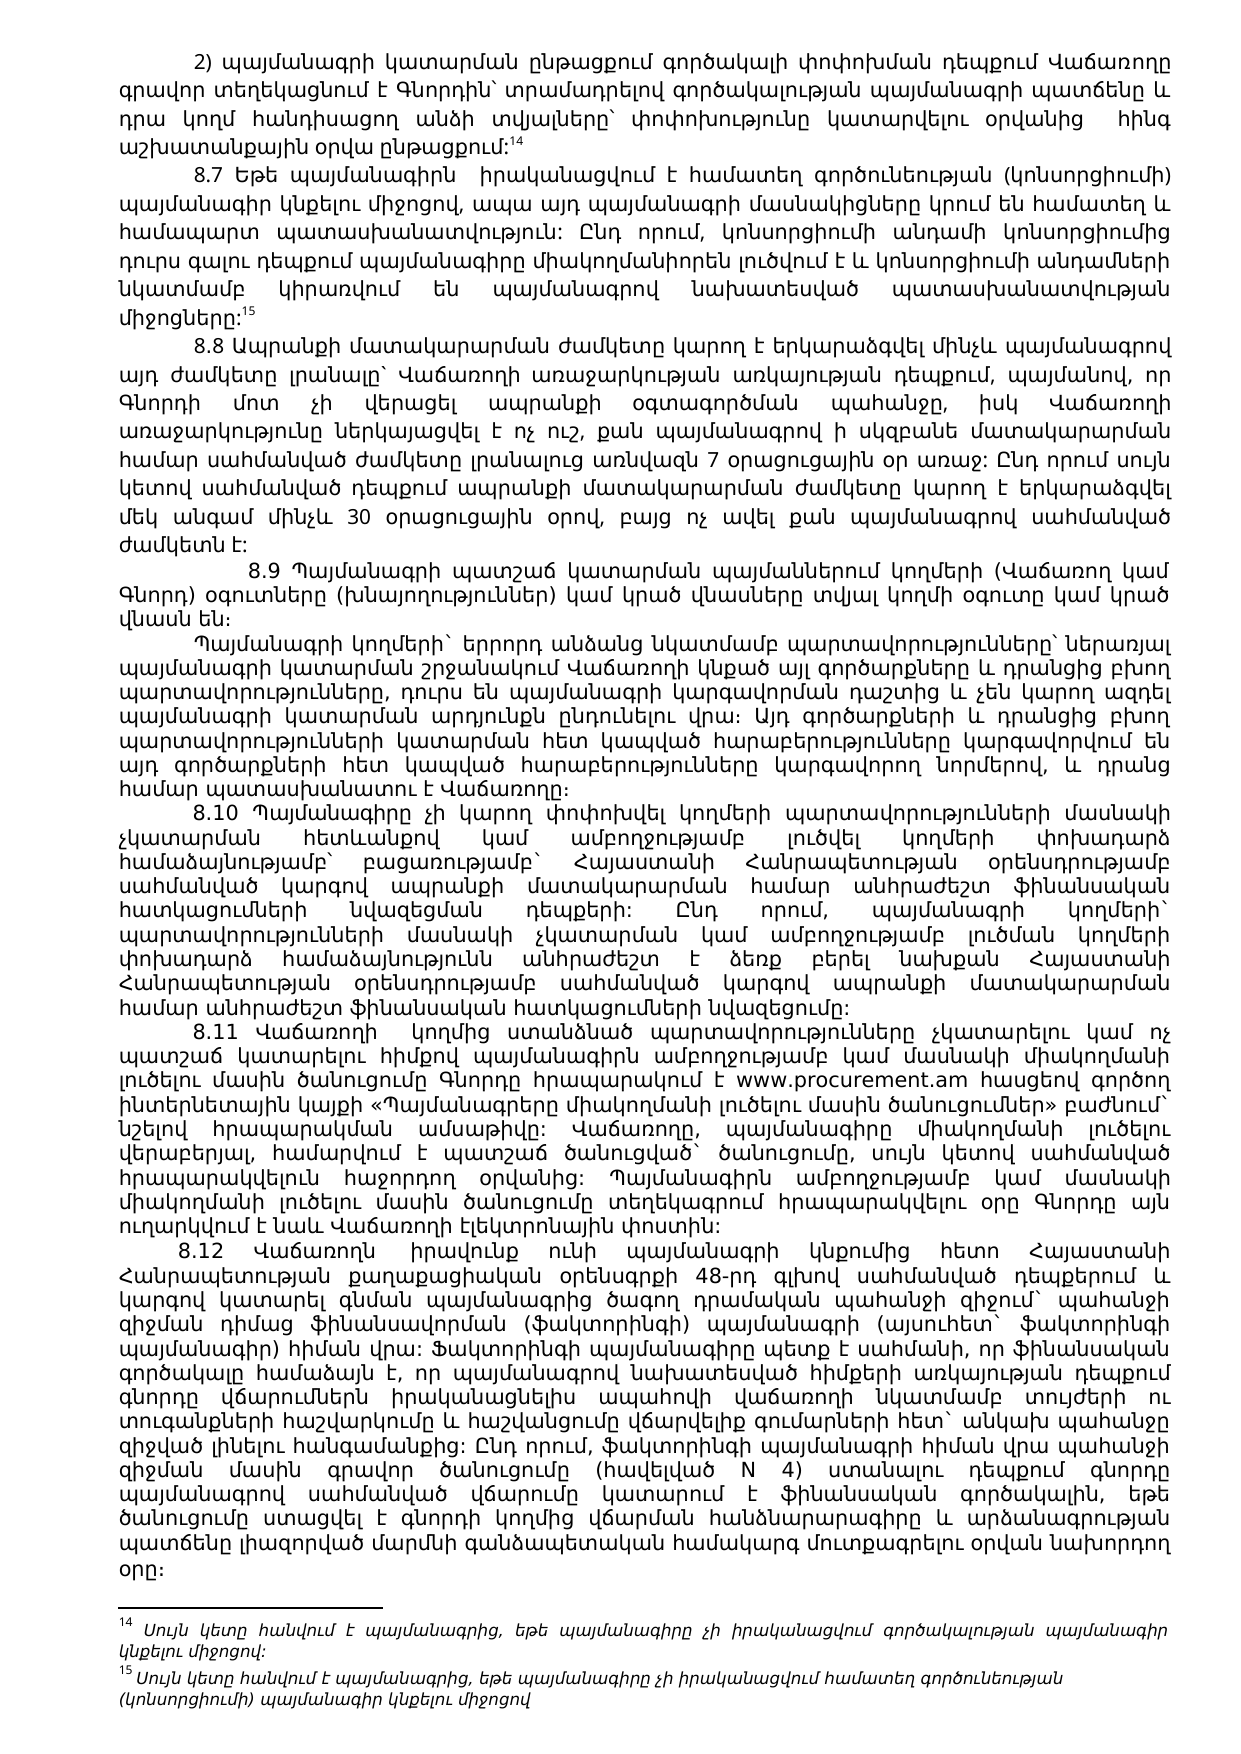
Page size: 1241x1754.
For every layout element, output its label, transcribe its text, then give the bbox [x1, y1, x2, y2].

text 8.7 Եթե պայմանագիրն իրականացվում է համատեղ գործունեության (կոնսորցիումի) պայմանագիր կնքելու միջոցով, ապա այդ պայմանագրի մասնակիցները կրում են համատեղ և համապարտ պատասխանատվություն: Ընդ որում, կոնսորցիումի անդամի կոնսորցիումից դուրս գալու դեպքում պայմանագիրը միակողմանիորեն լուծվում է և կոնսորցիումի անդամների նկատմամբ կիրառվում են պայմանագրով նախատեսված պատասխանատվության միջոցները: [118, 161, 1171, 331]
text 8.9 Պայմանագրի պատշաճ կատարման պայմաններում կողմերի (Վաճառող կամ Գնորդ) օգուտները (խնայողություններ) կամ կրած վնասները տվյալ կողմի օգուտը կամ կրած վնասն են։ [118, 559, 1171, 632]
text Պայմանագրի կողմերի` երրորդ անձանց նկատմամբ պարտավորությունները՝ ներառյալ պայմանագրի կատարման շրջանակում Վաճառողի կնքած այլ գործարքները և դրանցից բխող պարտավորությունները, դուրս են պայմանագրի կարգավորման դաշտից և չեն կարող ազդել պայմանագրի կատարման արդյունքն ընդունելու վրա։ Այդ գործարքների և դրանցից բխող պարտավորությունների կատարման հետ կապված հարաբերությունները կարգավորվում են այդ գործարքների հետ կապված հարաբերությունները կարգավորող նորմերով, և դրանց համար պատասխանատու է Վաճառողը։ [118, 632, 1171, 801]
text 8.12 Վաճառողն իրավունք ունի պայմանագրի կնքումից հետո Հայաստանի Հանրապետության քաղաքացիական օրենսգրքի 48-րդ գլխով սահմանված դեպքերում և կարգով կատարել գնման պայմանագրից ծագող դրամական պահանջի զիջում` պահանջի զիջման դիմաց ֆինանսավորման (ֆակտորինգի) պայմանագրի (այսուհետ` ֆակտորինգի պայմանագիր) հիման վրա: Ֆակտորինգի պայմանագիրը պետք է սահմանի, որ ֆինանսական գործակալը համաձայն է, որ պայմանագրով նախատեսված հիմքերի առկայության դեպքում գնորդը վճարումներն իրականացնելիս ապահովի վաճառողի նկատմամբ տույժերի ու տուգանքների հաշվարկումը և հաշվանցումը վճարվելիք գումարների հետ` անկախ պահանջը զիջված լինելու հանգամանքից: Ընդ որում, ֆակտորինգի պայմանագրի հիման վրա պահանջի զիջման մասին գրավոր ծանուցումը (հավելված N 4) ստանալու դեպքում գնորդը պայմանագրով սահմանված վճարումը կատարում է ֆինանսական գործակալին, եթե ծանուցումը ստացվել է գնորդի կողմից վճարման հանձնարարագիրը և արձանագրության պատճենը լիազորված մարմնի գանձապետական համակարգ մուտքագրելու օրվան նախորդող օրը։ [118, 1238, 1171, 1582]
text 8.8 Ապրանքի մատակարարման ժամկետը կարող է երկարաձգվել մինչև պայմանագրով այդ ժամկետը լրանալը` Վաճառողի առաջարկության առկայության դեպքում, պայմանով, որ Գնորդի մոտ չի վերացել ապրանքի օգտագործման պահանջը, իսկ Վաճառողի առաջարկությունը ներկայացվել է ոչ ուշ, քան պայմանագրով ի սկզբանե մատակարարման համար սահմանված ժամկետը լրանալուց առնվազն 7 օրացուցային օր առաջ: Ընդ որում սույն կետով սահմանված դեպքում ապրանքի մատակարարման ժամկետը կարող է երկարաձգվել մեկ անգամ մինչև 30 օրացուցային օրով, բայց ոչ ավել քան պայմանագրով սահմանված ժամկետն է: [118, 331, 1171, 559]
text 8.10 Պայմանագիրը չի կարող փոփոխվել կողմերի պարտավորությունների մասնակի չկատարման հետևանքով կամ ամբողջությամբ լուծվել կողմերի փոխադարձ համաձայնությամբ՝ բացառությամբ` Հայաստանի Հանրապետության օրենսդրությամբ սահմանված կարգով ապրանքի մատակարարման համար անհրաժեշտ ֆինանսական հատկացումների նվազեցման դեպքերի: Ընդ որում, պայմանագրի կողմերի` պարտավորությունների մասնակի չկատարման կամ ամբողջությամբ լուծման կողմերի փոխադարձ համաձայնությունն անհրաժեշտ է ձեռք բերել նախքան Հայաստանի Հանրապետության օրենսդրությամբ սահմանված կարգով ապրանքի մատակարարման համար անհրաժեշտ ֆինանսական հատկացումների նվազեցումը: [118, 801, 1171, 1020]
text 8.11 Վաճառողի կողմից ստանձնած պարտավորությունները չկատարելու կամ ոչ պատշաճ կատարելու հիմքով պայմանագիրն ամբողջությամբ կամ մասնակի միակողմանի լուծելու մասին ծանուցումը Գնորդը հրապարակում է www.procurement.am հասցեով գործող ինտերնետային կայքի «Պայմանագրերը միակողմանի լուծելու մասին ծանուցումներ» բաժնում` նշելով հրապարակման ամսաթիվը: Վաճառողը, պայմանագիրը միակողմանի լուծելու վերաբերյալ, համարվում է պատշաճ ծանուցված` ծանուցումը, սույն կետով սահմանված հրապարակվելուն հաջորդող օրվանից: Պայմանագիրն ամբողջությամբ կամ մասնակի միակողմանի լուծելու մասին ծանուցումը տեղեկագրում հրապարակվելու օրը Գնորդը այն ուղարկվում է նաև Վաճառողի էլեկտրոնային փոստին: [118, 1020, 1171, 1238]
text 2) պայմանագրի կատարման ընթացքում գործակալի փոփոխման դեպքում Վաճառողը գրավոր տեղեկացնում է Գնորդին՝ տրամադրելով գործակալության պայմանագրի պատճենը և դրա կողմ հանդիսացող անձի տվյալները՝ փոփոխությունը կատարվելու օրվանից հինգ աշխատանքային օրվա ընթացքում: [118, 47, 1171, 161]
